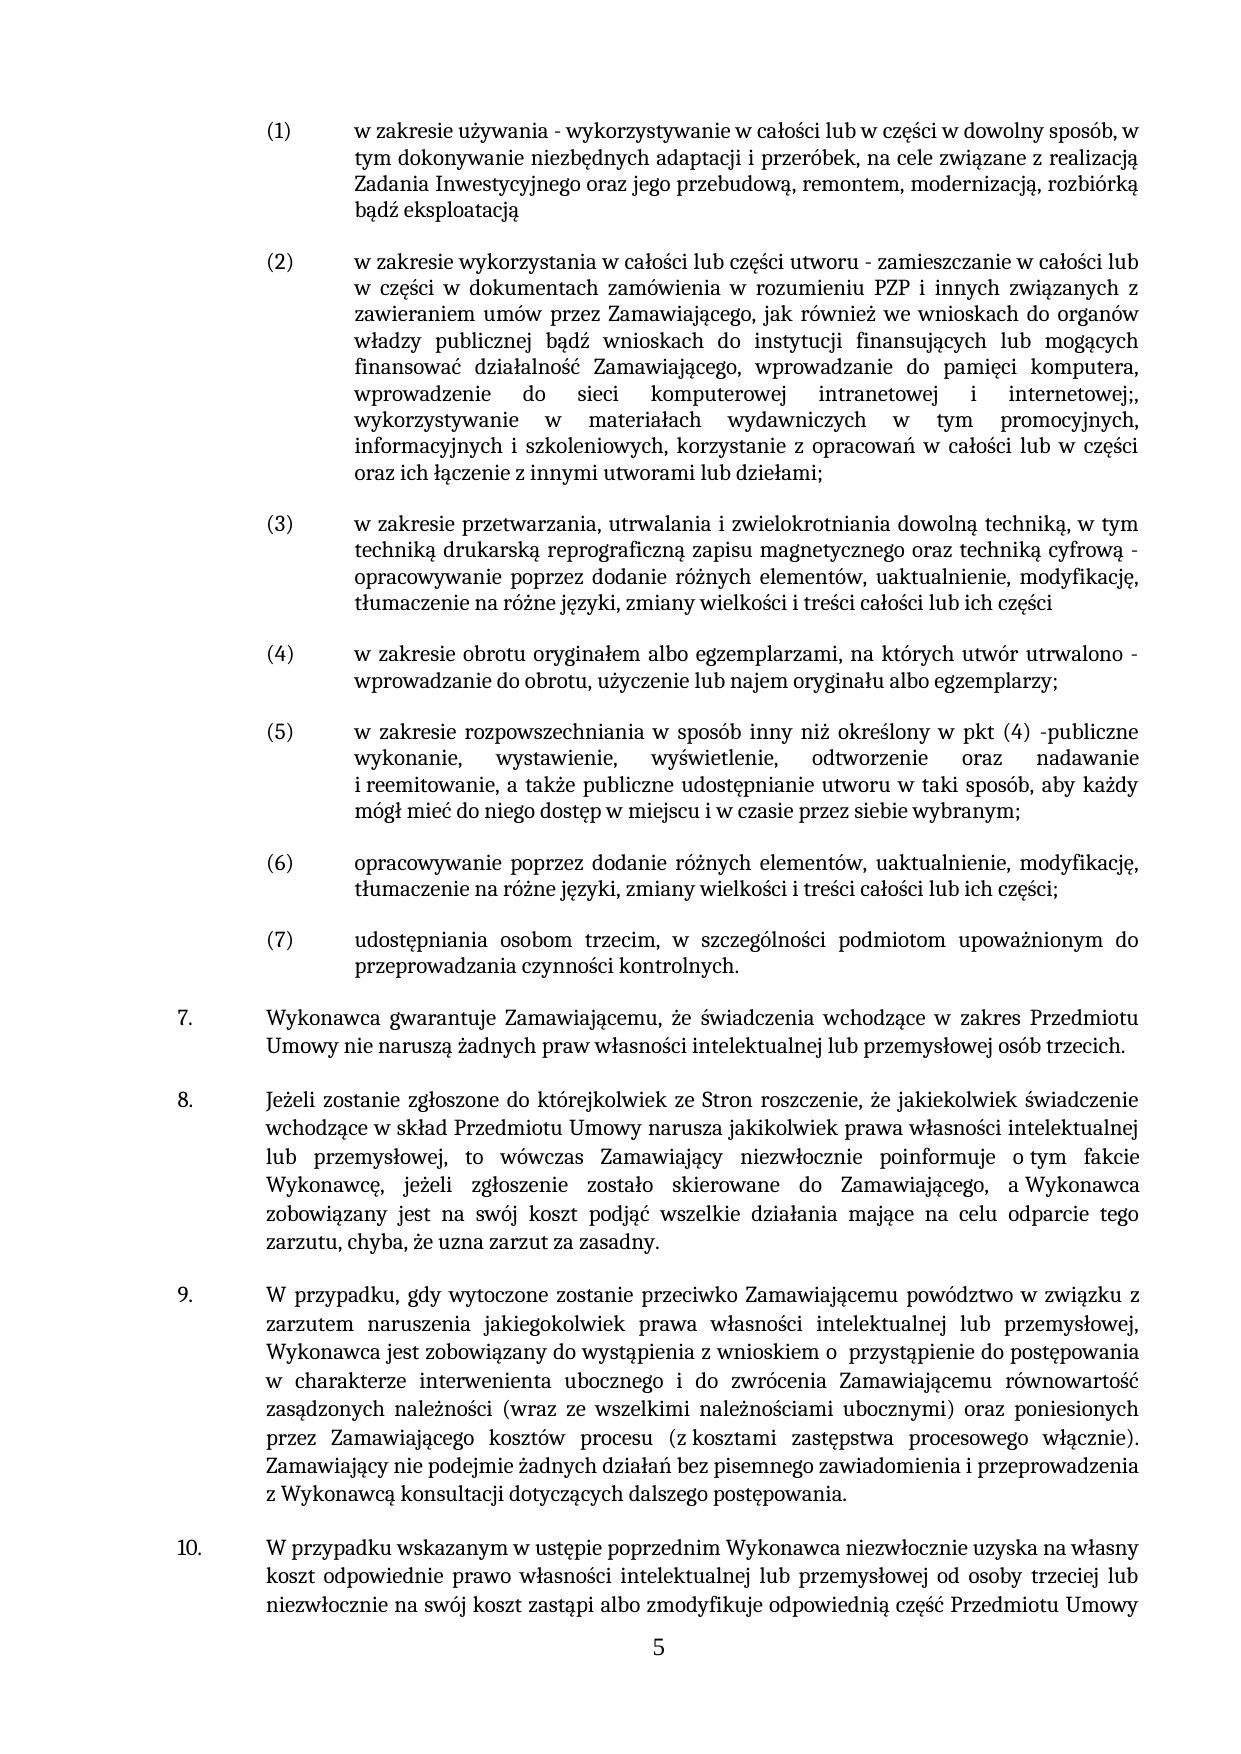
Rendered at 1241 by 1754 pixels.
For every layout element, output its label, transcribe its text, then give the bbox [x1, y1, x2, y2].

list Jeżeli zostanie zgłoszone do którejkolwiek ze Stron roszczenie, że jakiekolwiek świadczenie wchodzące w skład Przedmiotu Umowy narusza jakikolwiek prawa własności intelektualnej lub przemysłowej, to wówczas Zamawiający niezwłocznie poinformuje o tym fakcie Wykonawcę, jeżeli zgłoszenie zostało skierowane do Zamawiającego, a Wykonawca zobowiązany jest na swój koszt podjąć wszelkie działania mające na celu odparcie tego zarzutu, chyba, że uzna zarzut za zasadny. [177, 1087, 1140, 1255]
text (6) opracowywanie poprzez dodanie różnych elementów, uaktualnienie, modyfikację, tłumaczenie na różne języki, zmiany wielkości i treści całości lub ich części; [266, 849, 1140, 902]
text (7) udostępniania osobom trzecim, w szczególności podmiotom upoważnionym do przeprowadzania czynności kontrolnych. [266, 927, 1140, 980]
text (1) w zakresie używania - wykorzystywanie w całości lub w części w dowolny sposób, w tym dokonywanie niezbędnych adaptacji i przeróbek, na cele związane z realizacją Zadania Inwestycyjnego oraz jego przebudową, remontem, modernizacją, rozbiórką bądź eksploatacją [266, 118, 1140, 223]
text (3) w zakresie przetwarzania, utrwalania i zwielokrotniania dowolną techniką, w tym techniką drukarską reprograficzną zapisu magnetycznego oraz techniką cyfrową - opracowywanie poprzez dodanie różnych elementów, uaktualnienie, modyfikację, tłumaczenie na różne języki, zmiany wielkości i treści całości lub ich części [266, 511, 1140, 616]
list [177, 1535, 1140, 1618]
list Wykonawca gwarantuje Zamawiającemu, że świadczenia wchodzące w zakres Przedmiotu Umowy nie naruszą żadnych praw własności intelektualnej lub przemysłowej osób trzecich. [177, 1005, 1140, 1059]
text (2) w zakresie wykorzystania w całości lub części utworu - zamieszczanie w całości lub w części w dokumentach zamówienia w rozumieniu PZP i innych związanych z zawieraniem umów przez Zamawiającego, jak również we wnioskach do organów władzy publicznej bądź wnioskach do instytucji finansujących lub mogących finansować działalność Zamawiającego, wprowadzanie do pamięci komputera, wprowadzenie do sieci komputerowej intranetowej i internetowej;, wykorzystywanie w materiałach wydawniczych w tym promocyjnych, informacyjnych i szkoleniowych, korzystanie z opracowań w całości lub w części oraz ich łączenie z innymi utworami lub dziełami; [266, 248, 1140, 486]
text (5) w zakresie rozpowszechniania w sposób inny niż określony w pkt (4) -publiczne wykonanie, wystawienie, wyświetlenie, odtworzenie oraz nadawanie i reemitowanie, a także publiczne udostępnianie utworu w taki sposób, aby każdy mógł mieć do niego dostęp w miejscu i w czasie przez siebie wybranym; [266, 719, 1140, 824]
text (4) w zakresie obrotu oryginałem albo egzemplarzami, na których utwór utrwalono - wprowadzanie do obrotu, użyczenie lub najem oryginału albo egzemplarzy; [266, 641, 1140, 694]
list W przypadku, gdy wytoczone zostanie przeciwko Zamawiającemu powództwo w związku z zarzutem naruszenia jakiegokolwiek prawa własności intelektualnej lub przemysłowej, Wykonawca jest zobowiązany do wystąpienia z wnioskiem o przystąpienie do postępowania w charakterze interwenienta ubocznego i do zwrócenia Zamawiającemu równowartość zasądzonych należności (wraz ze wszelkimi należnościami ubocznymi) oraz poniesionych przez Zamawiającego kosztów procesu (z kosztami zastępstwa procesowego włącznie). Zamawiający nie podejmie żadnych działań bez pisemnego zawiadomienia i przeprowadzenia z Wykonawcą konsultacji dotyczących dalszego postępowania. [177, 1282, 1140, 1508]
